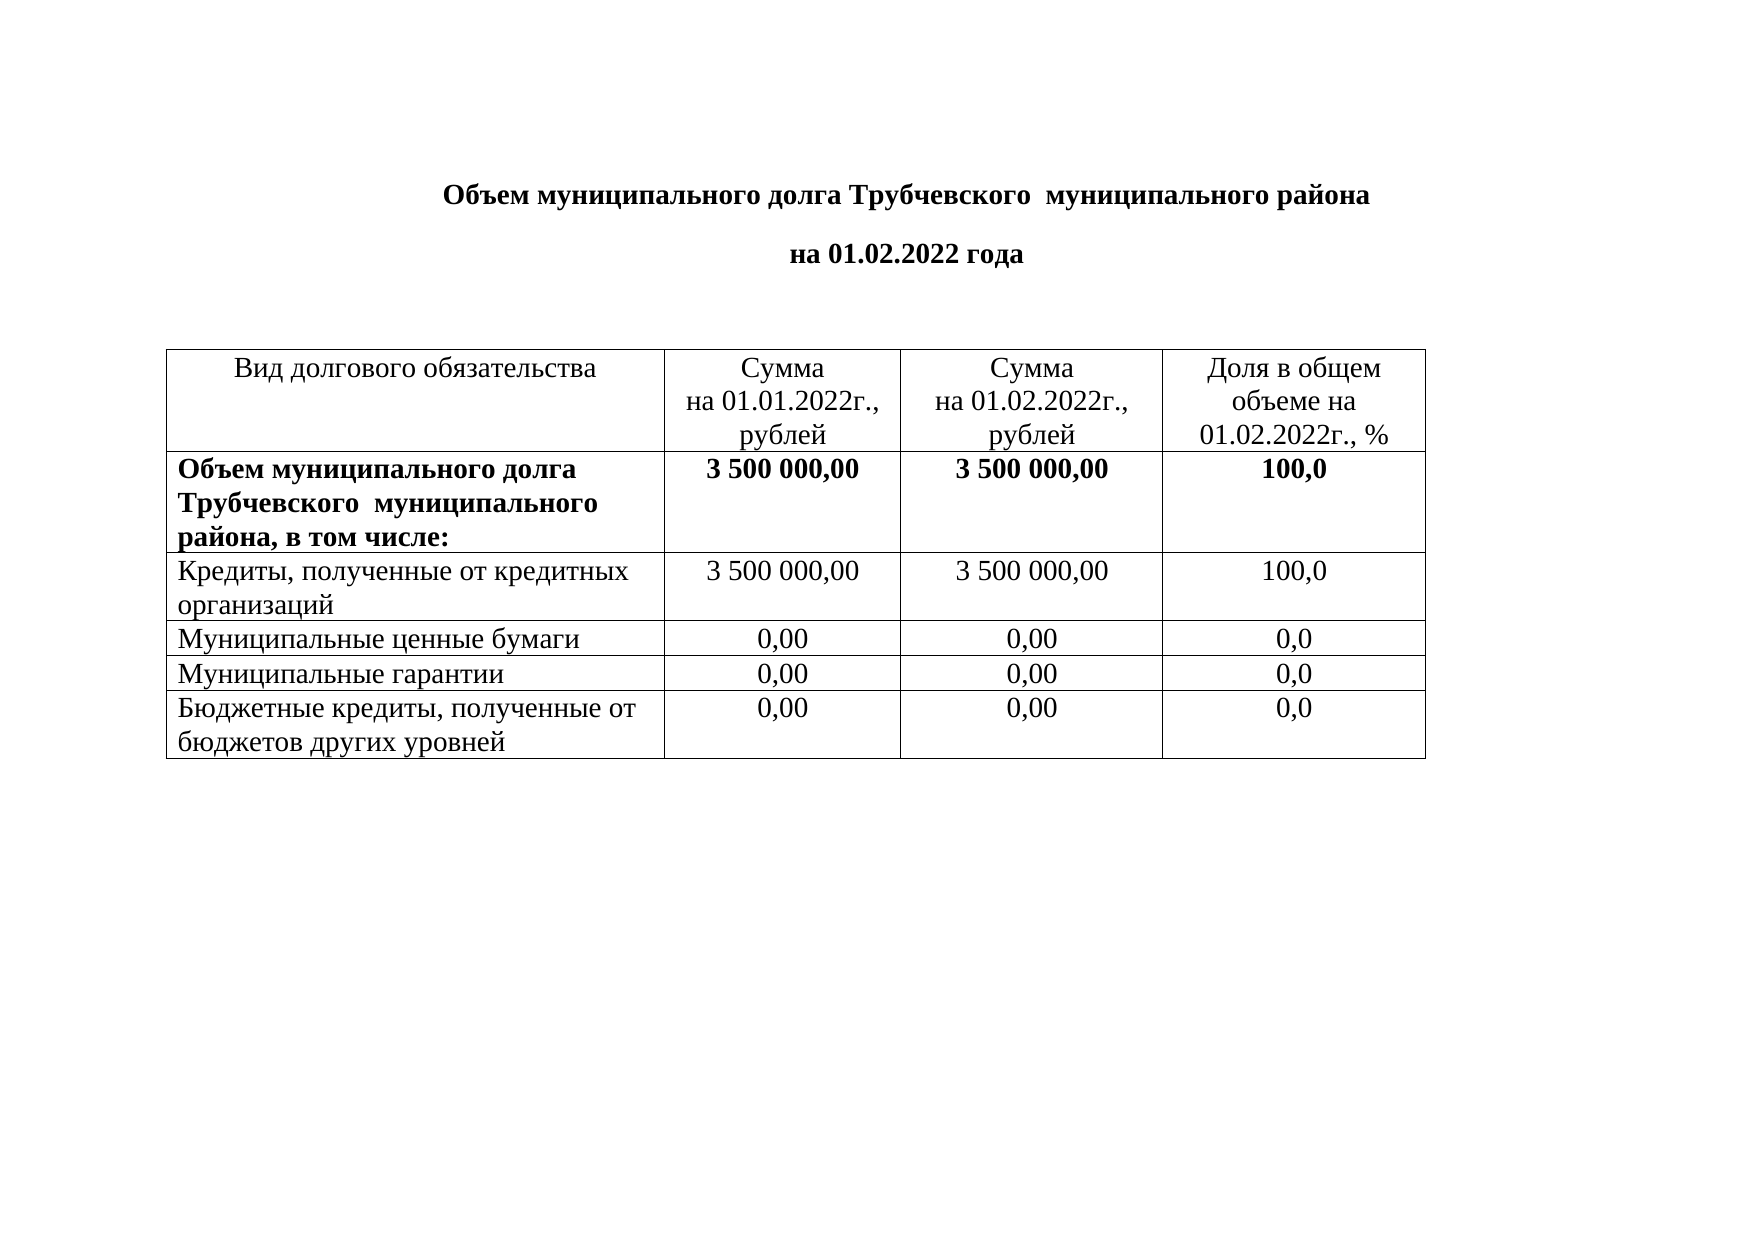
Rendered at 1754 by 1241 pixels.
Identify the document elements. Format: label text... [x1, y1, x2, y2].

table_header Сумма на 01.01.2022г., рублей [665, 350, 900, 451]
table_cell Муниципальные ценные бумаги [167, 621, 664, 655]
table_cell Муниципальные гарантии [167, 656, 664, 689]
table_header Вид долгового обязательства [167, 350, 664, 451]
table_cell 0,00 [901, 656, 1162, 689]
table_cell Кредиты, полученные от кредитных организаций [167, 553, 664, 620]
table_cell 100,0 [1163, 553, 1425, 620]
table_cell 3 500 000,00 [901, 553, 1162, 620]
table_cell 0,0 [1163, 691, 1425, 758]
table_cell 0,00 [901, 691, 1162, 758]
text Объем муниципального долга Трубчевского муниципального района [177, 177, 1636, 211]
table_header Доля в общем объеме на 01.02.2022г., % [1163, 350, 1425, 451]
table_cell 3 500 000,00 [901, 452, 1162, 552]
table_cell 0,00 [665, 621, 900, 655]
table_cell Бюджетные кредиты, полученные от бюджетов других уровней [167, 691, 664, 758]
table_cell 0,00 [665, 656, 900, 689]
table_cell 0,00 [901, 621, 1162, 655]
text на 01.02.2022 года [177, 237, 1636, 270]
table_cell 0,0 [1163, 621, 1425, 655]
table_cell 3 500 000,00 [665, 553, 900, 620]
table_cell 0,00 [665, 691, 900, 758]
table_cell Объем муниципального долга Трубчевского муниципального района, в том числе: [167, 452, 664, 552]
table_cell 0,0 [1163, 656, 1425, 689]
table_cell 100,0 [1163, 452, 1425, 552]
table_header Сумма на 01.02.2022г., рублей [901, 350, 1162, 451]
table_cell 3 500 000,00 [665, 452, 900, 552]
